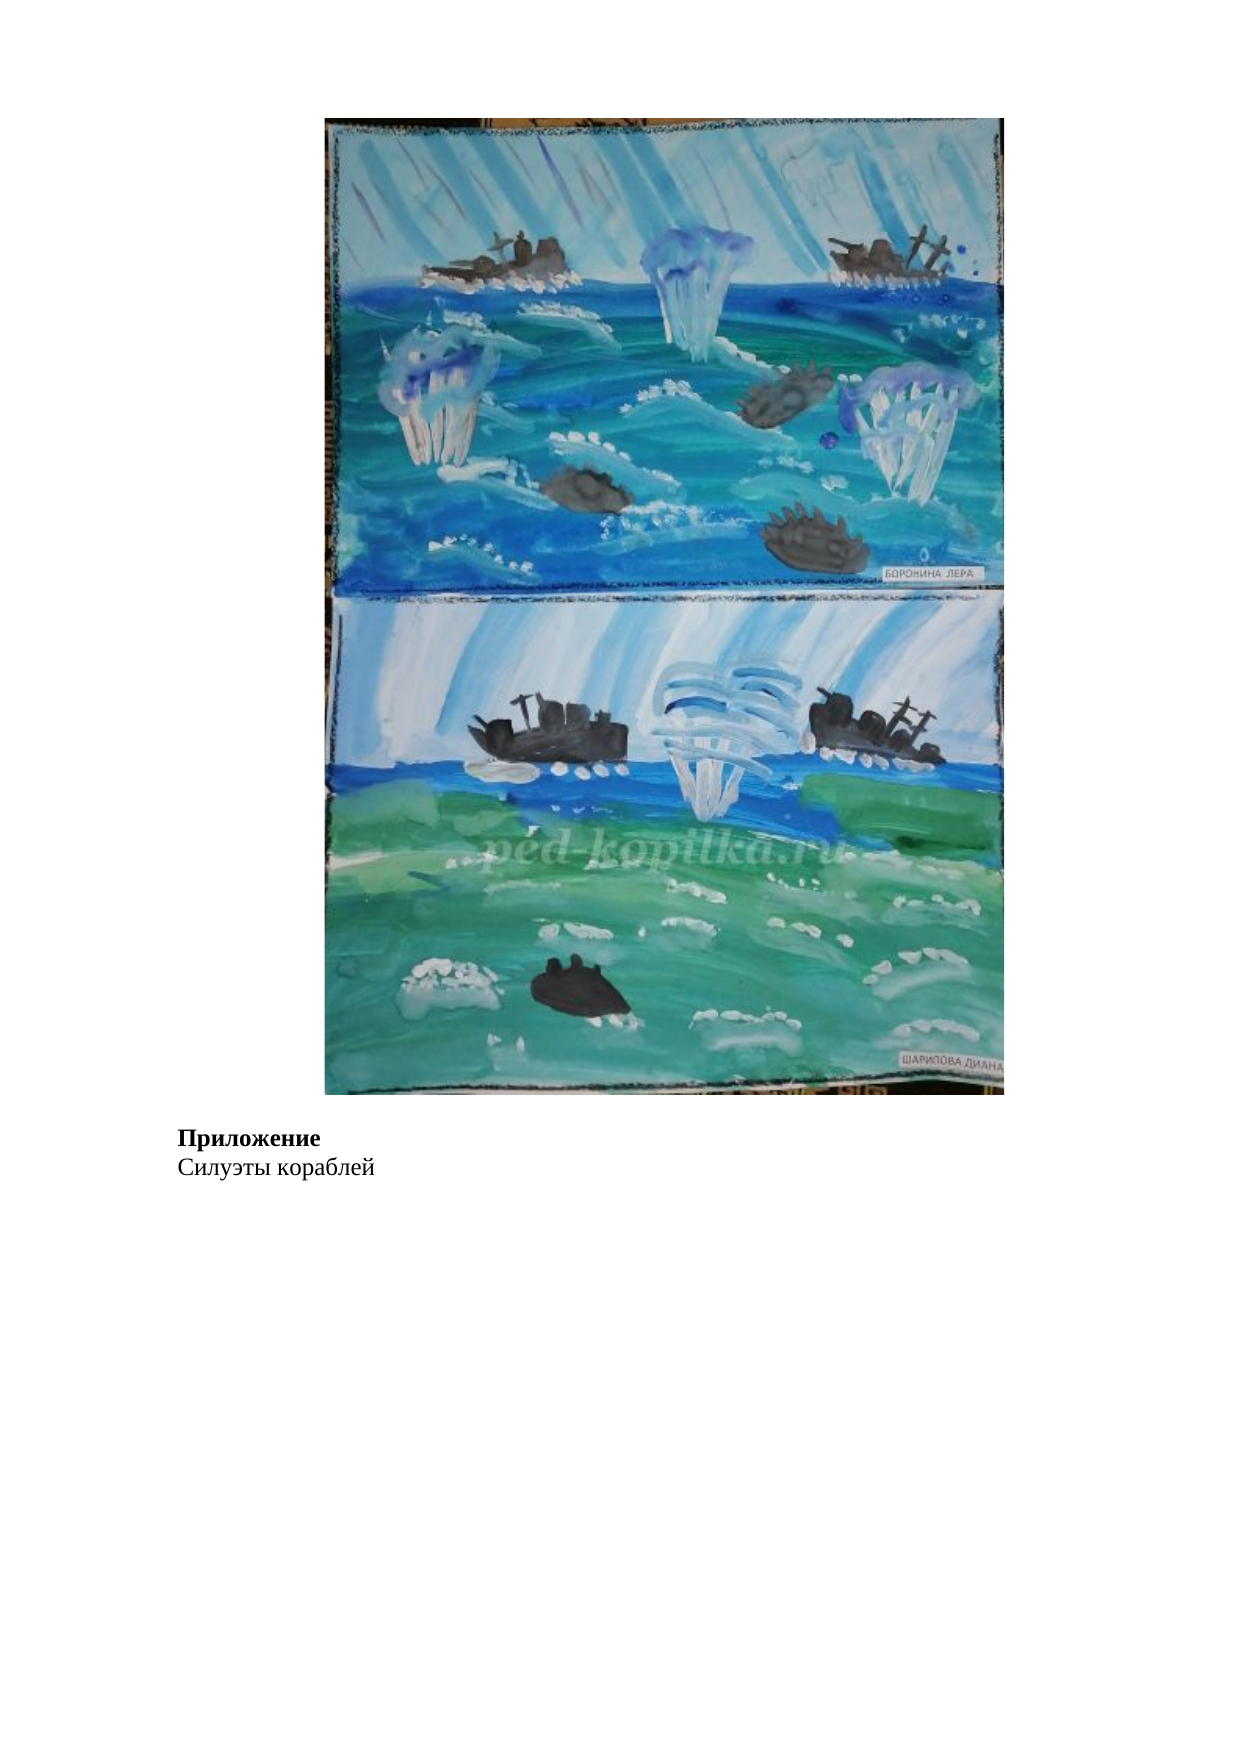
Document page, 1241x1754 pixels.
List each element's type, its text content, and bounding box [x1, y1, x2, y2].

text Приложение Силуэты кораблей [177, 1095, 1152, 1181]
picture [324, 118, 1005, 1095]
